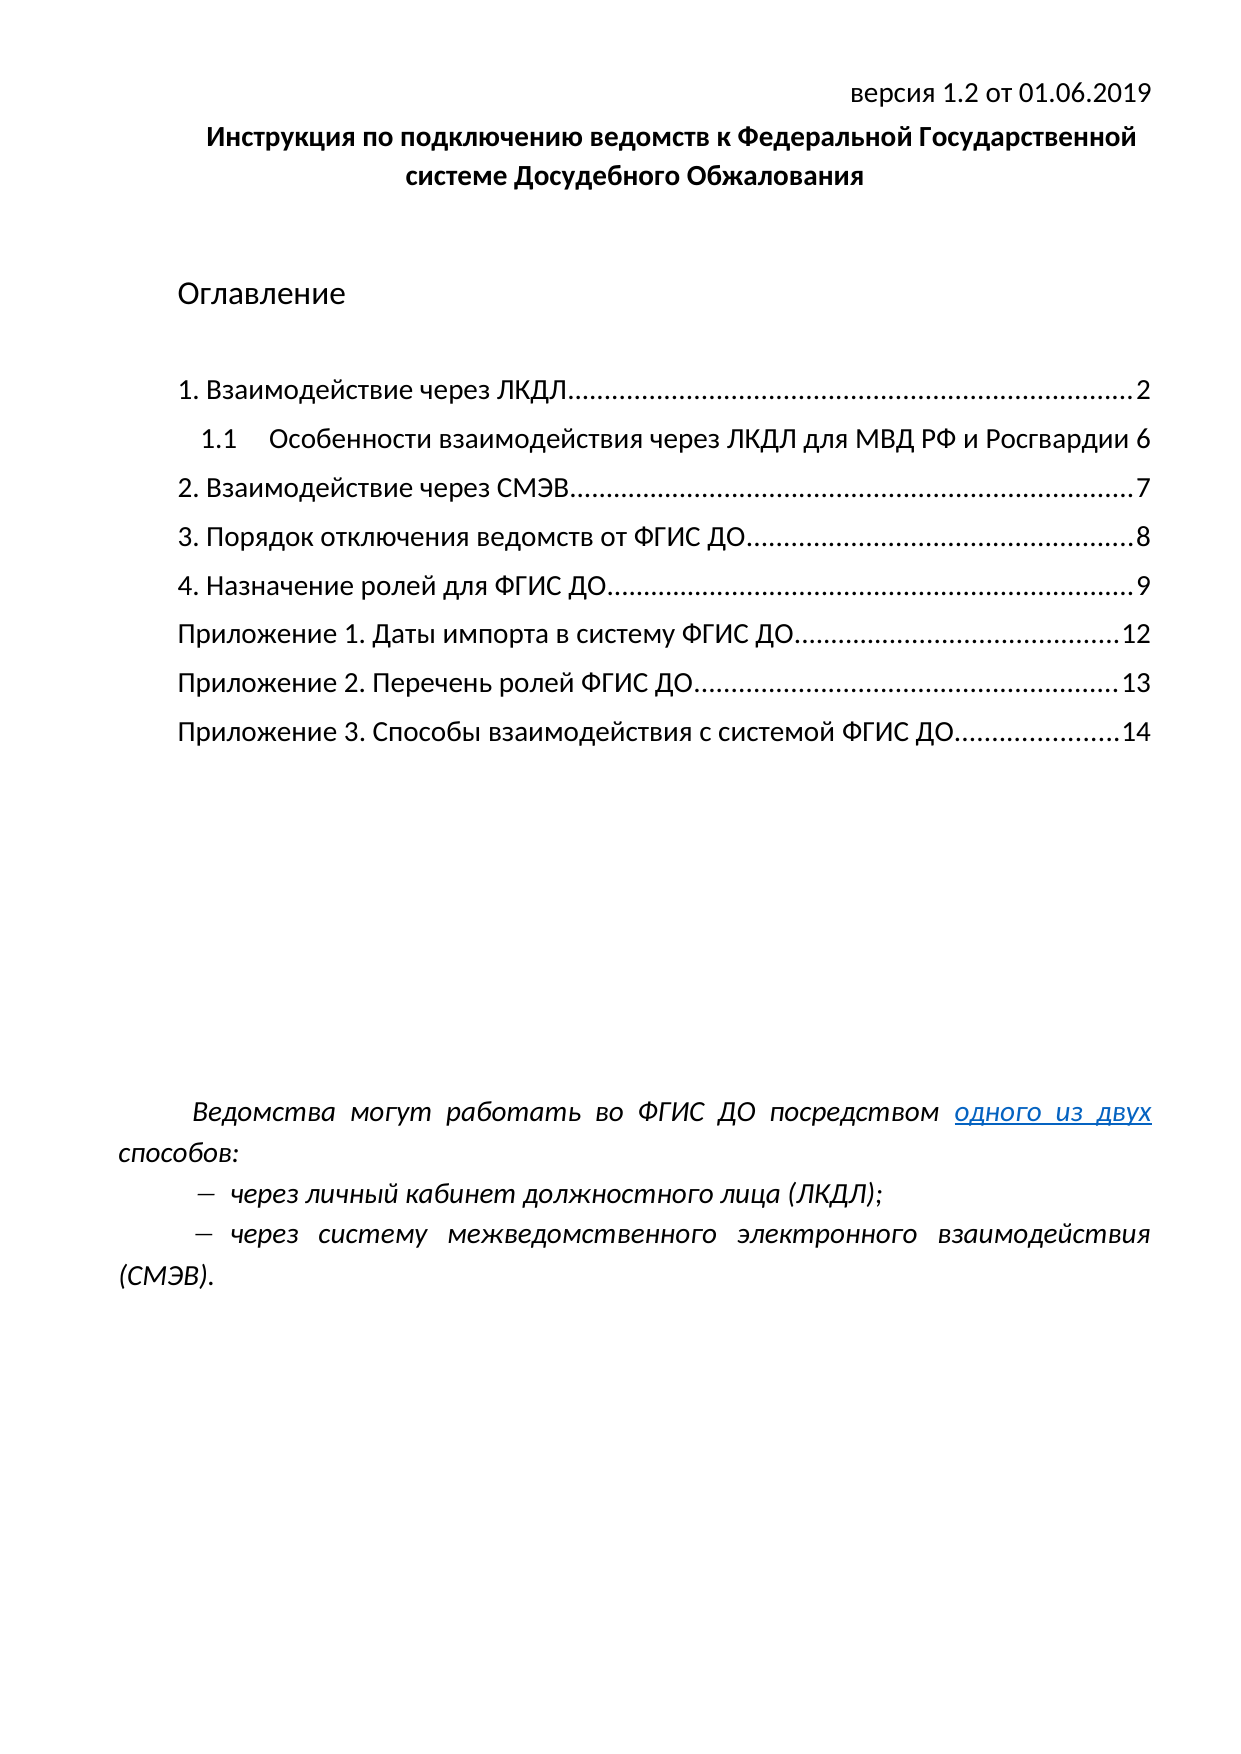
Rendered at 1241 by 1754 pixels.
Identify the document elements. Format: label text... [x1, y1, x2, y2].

text Инструкция по подключению ведомств к Федеральной Государственной системе Досудебного Обжалования [118, 118, 1152, 192]
list через систему межведомственного электронного взаимодействия (СМЭВ). [118, 1216, 1152, 1292]
text Ведомства могут работать во ФГИС ДО посредством одного из двух способов: [118, 1093, 1152, 1169]
list через личный кабинет должностного лица (ЛКДЛ); [118, 1175, 1152, 1210]
